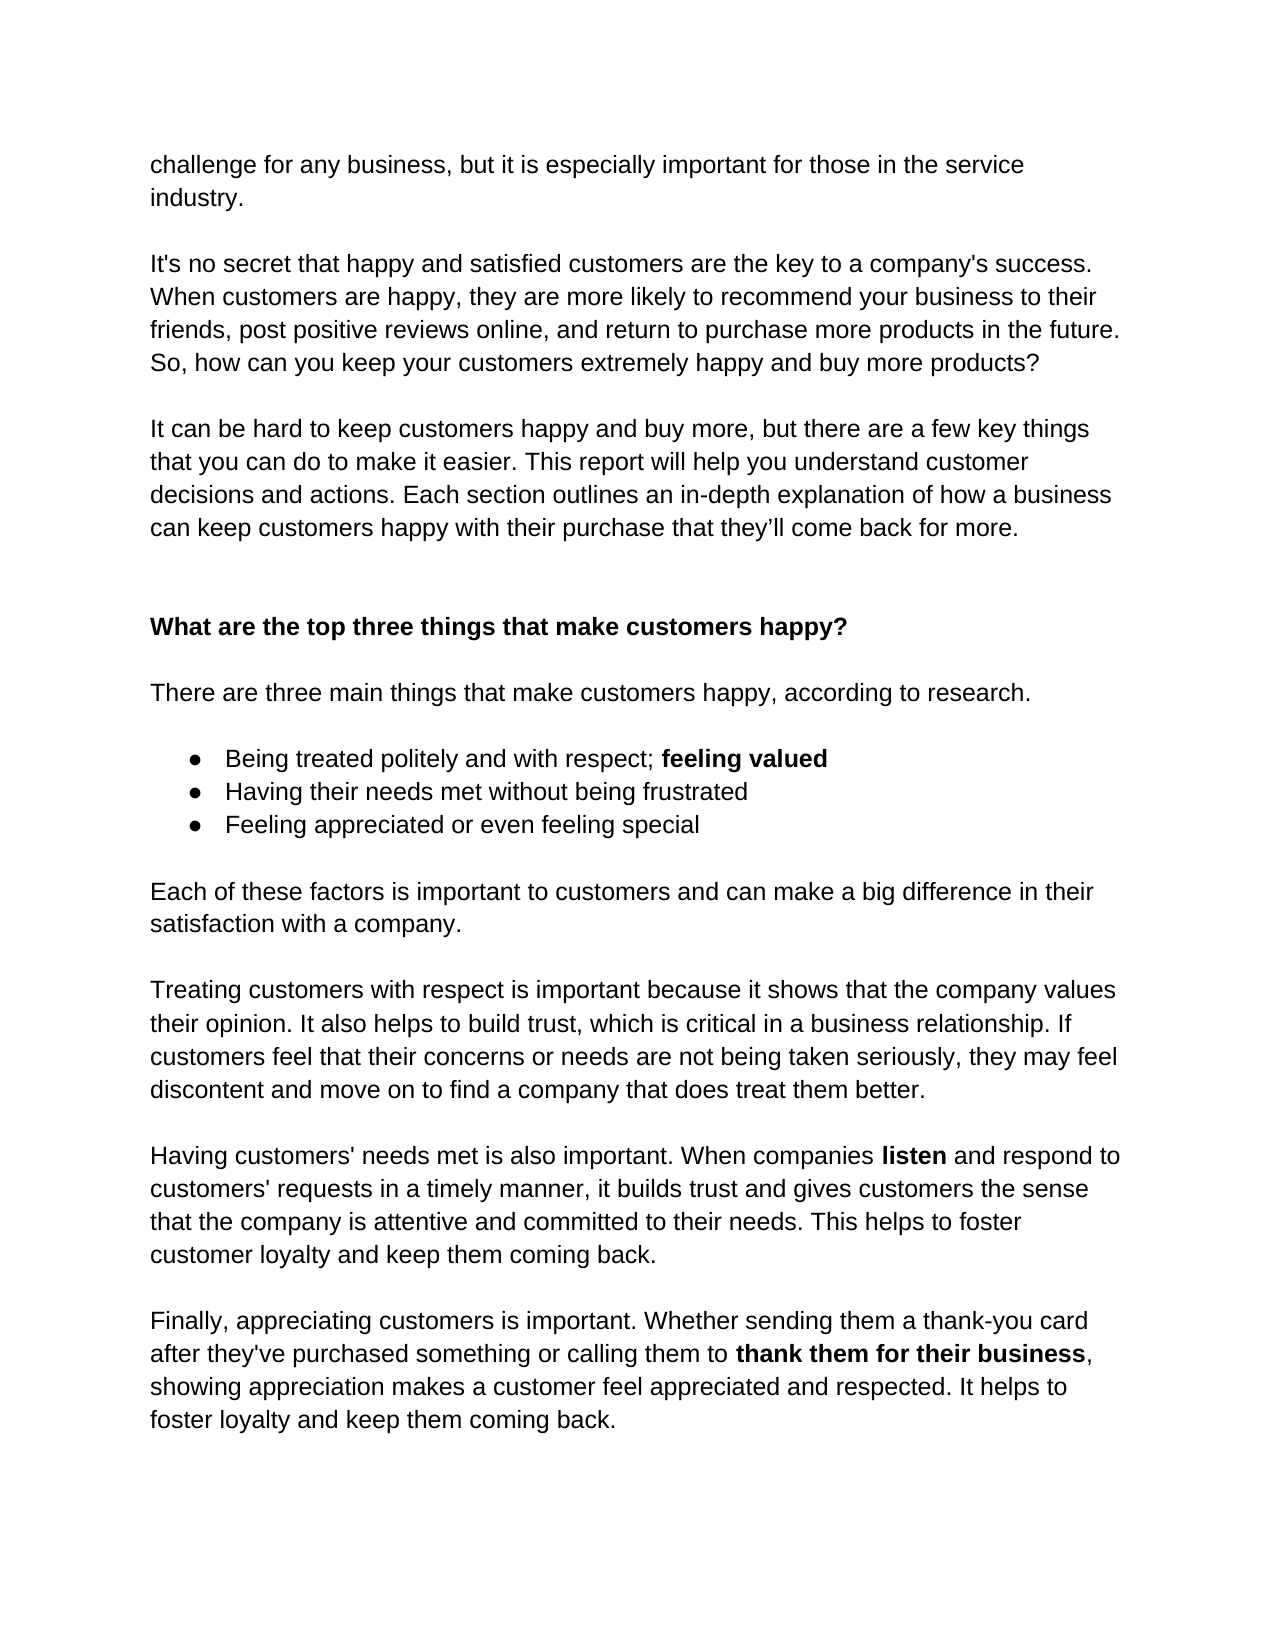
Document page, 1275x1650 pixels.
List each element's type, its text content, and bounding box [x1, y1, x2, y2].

text It can be hard to keep customers happy and buy more, but there are a few key things that you can do to make it easier. This report will help you understand customer decisions and actions. Each section outlines an in-depth explanation of how a business can keep customers happy with their purchase that they’ll come back for more. [150, 414, 1125, 542]
text What are the top three things that make customers happy? [150, 612, 1125, 641]
text Each of these factors is important to customers and can make a big difference in their satisfaction with a company. [150, 876, 1125, 938]
text It's no secret that happy and satisfied customers are the key to a company's success. When customers are happy, they are more likely to recommend your business to their friends, post positive reviews online, and return to purchase more products in the future. So, how can you keep your customers extremely happy and buy more products? [150, 249, 1125, 377]
list Feeling appreciated or even feeling special [187, 810, 1125, 839]
list Having their needs met without being frustrated [187, 777, 1125, 806]
text There are three main things that make customers happy, according to research. [150, 678, 1125, 707]
text Treating customers with respect is important because it shows that the company values their opinion. It also helps to build trust, which is critical in a business relationship. If customers feel that their concerns or needs are not being taken seriously, they may feel discontent and move on to find a company that does treat them better. [150, 976, 1125, 1103]
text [150, 150, 1125, 212]
text Finally, appreciating customers is important. Whether sending them a thank-you card after they've purchased something or calling them to thank them for their business, showing appreciation makes a customer feel appreciated and respected. It helps to foster loyalty and keep them coming back. [150, 1306, 1125, 1433]
list Being treated politely and with respect; feeling valued [187, 744, 1125, 773]
text Having customers' needs met is also important. When companies listen and respond to customers' requests in a timely manner, it builds trust and gives customers the sense that the company is attentive and committed to their needs. This helps to foster customer loyalty and keep them coming back. [150, 1141, 1125, 1268]
